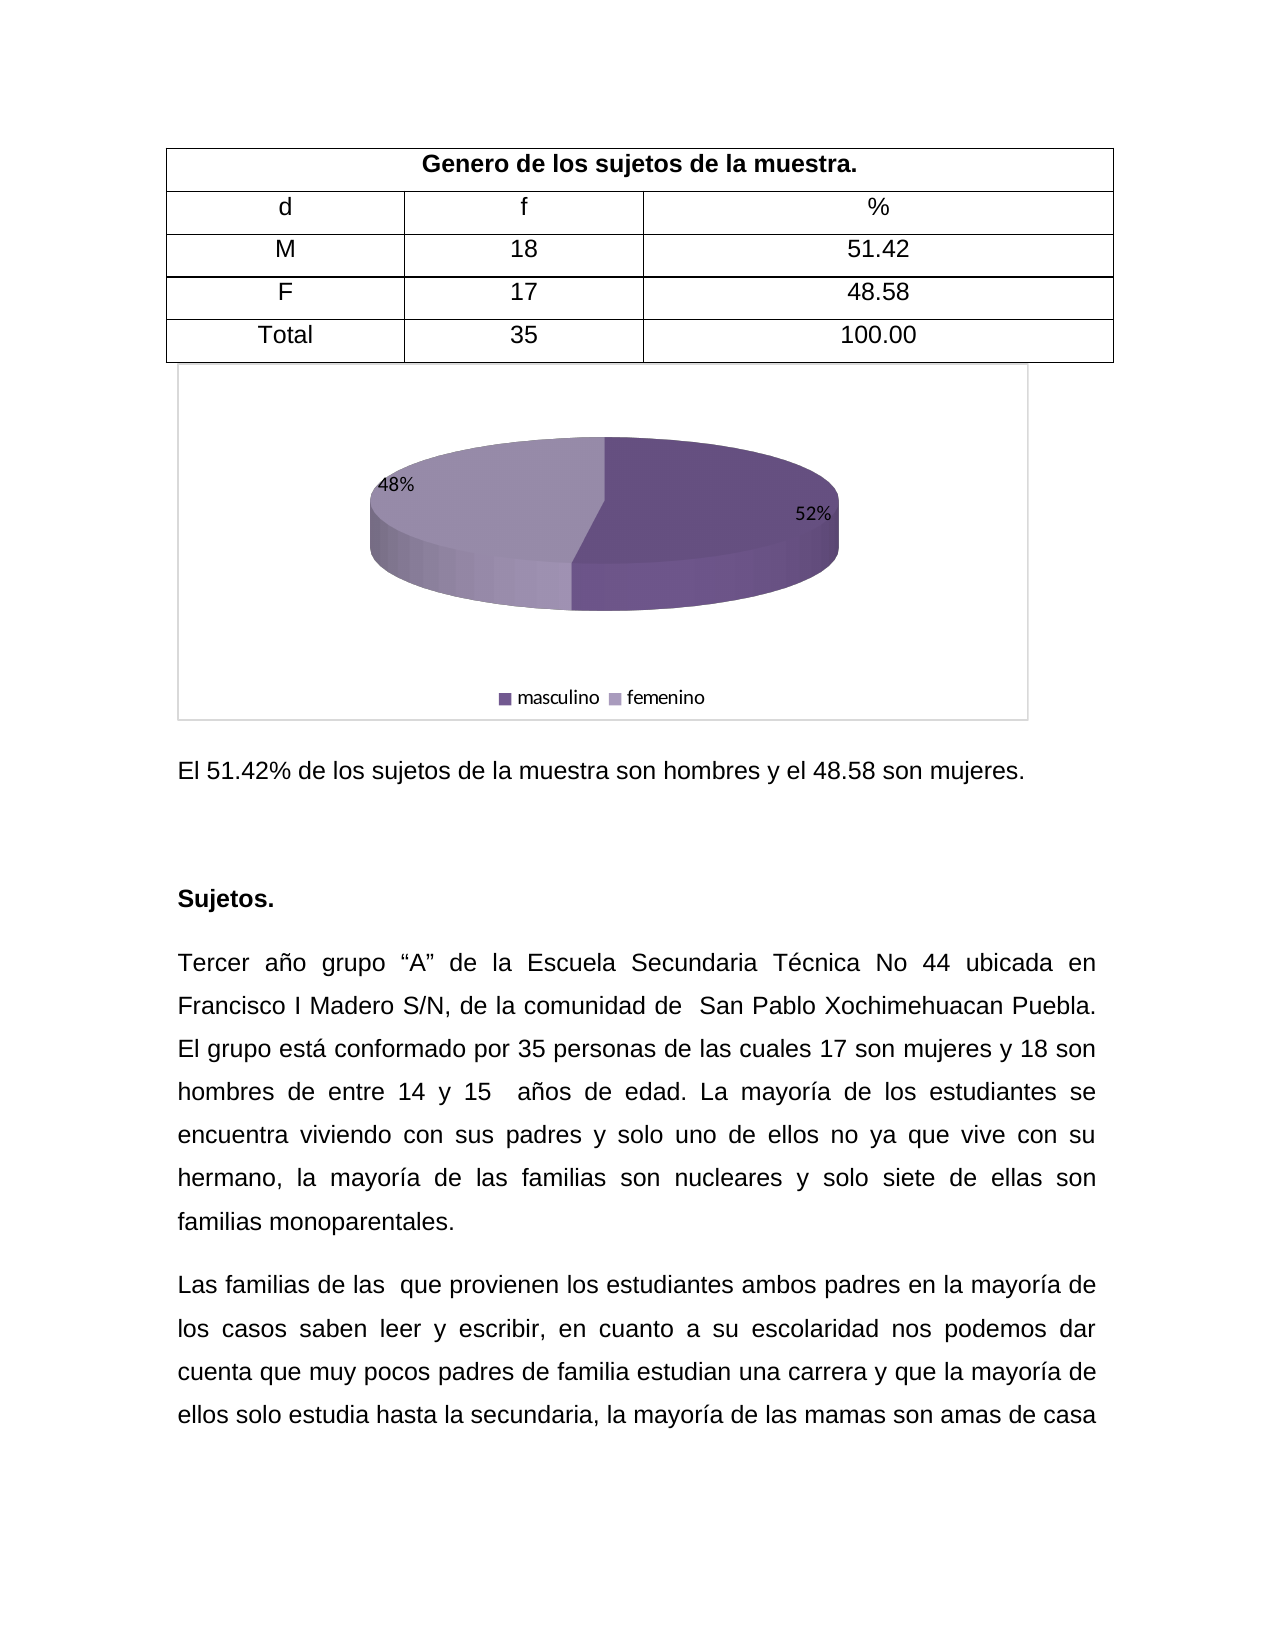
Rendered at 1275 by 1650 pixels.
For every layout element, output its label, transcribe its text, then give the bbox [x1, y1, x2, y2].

table_cell 51.42 [644, 235, 1113, 276]
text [177, 1270, 1098, 1428]
table_cell F [167, 278, 404, 319]
table_header Genero de los sujetos de la muestra. [167, 149, 1113, 191]
text El 51.42% de los sujetos de la muestra son hombres y el 48.58 son mujeres. [177, 756, 1098, 784]
text Sujetos. [177, 884, 1098, 912]
table_cell M [167, 235, 404, 276]
table_cell 100.00 [644, 320, 1113, 362]
table_cell 18 [405, 235, 643, 276]
table_cell Total [167, 320, 404, 362]
table_cell 17 [405, 278, 643, 319]
table_cell 48.58 [644, 278, 1113, 319]
table_cell d [167, 192, 404, 233]
table_cell % [644, 192, 1113, 233]
table_cell f [405, 192, 643, 233]
text Tercer año grupo “A” de la Escuela Secundaria Técnica No 44 ubicada en Francisco I Madero S/N, de la comunidad de San Pablo Xochimehuacan Puebla. El grupo está conformado por 35 personas de las cuales 17 son mujeres y 18 son hombres de entre 14 y 15 años de edad. La mayoría de los estudiantes se encuentra viviendo con sus padres y solo uno de ellos no ya que vive con su hermano, la mayoría de las familias son nucleares y solo siete de ellas son familias monoparentales. [177, 948, 1098, 1235]
table_cell 35 [405, 320, 643, 362]
